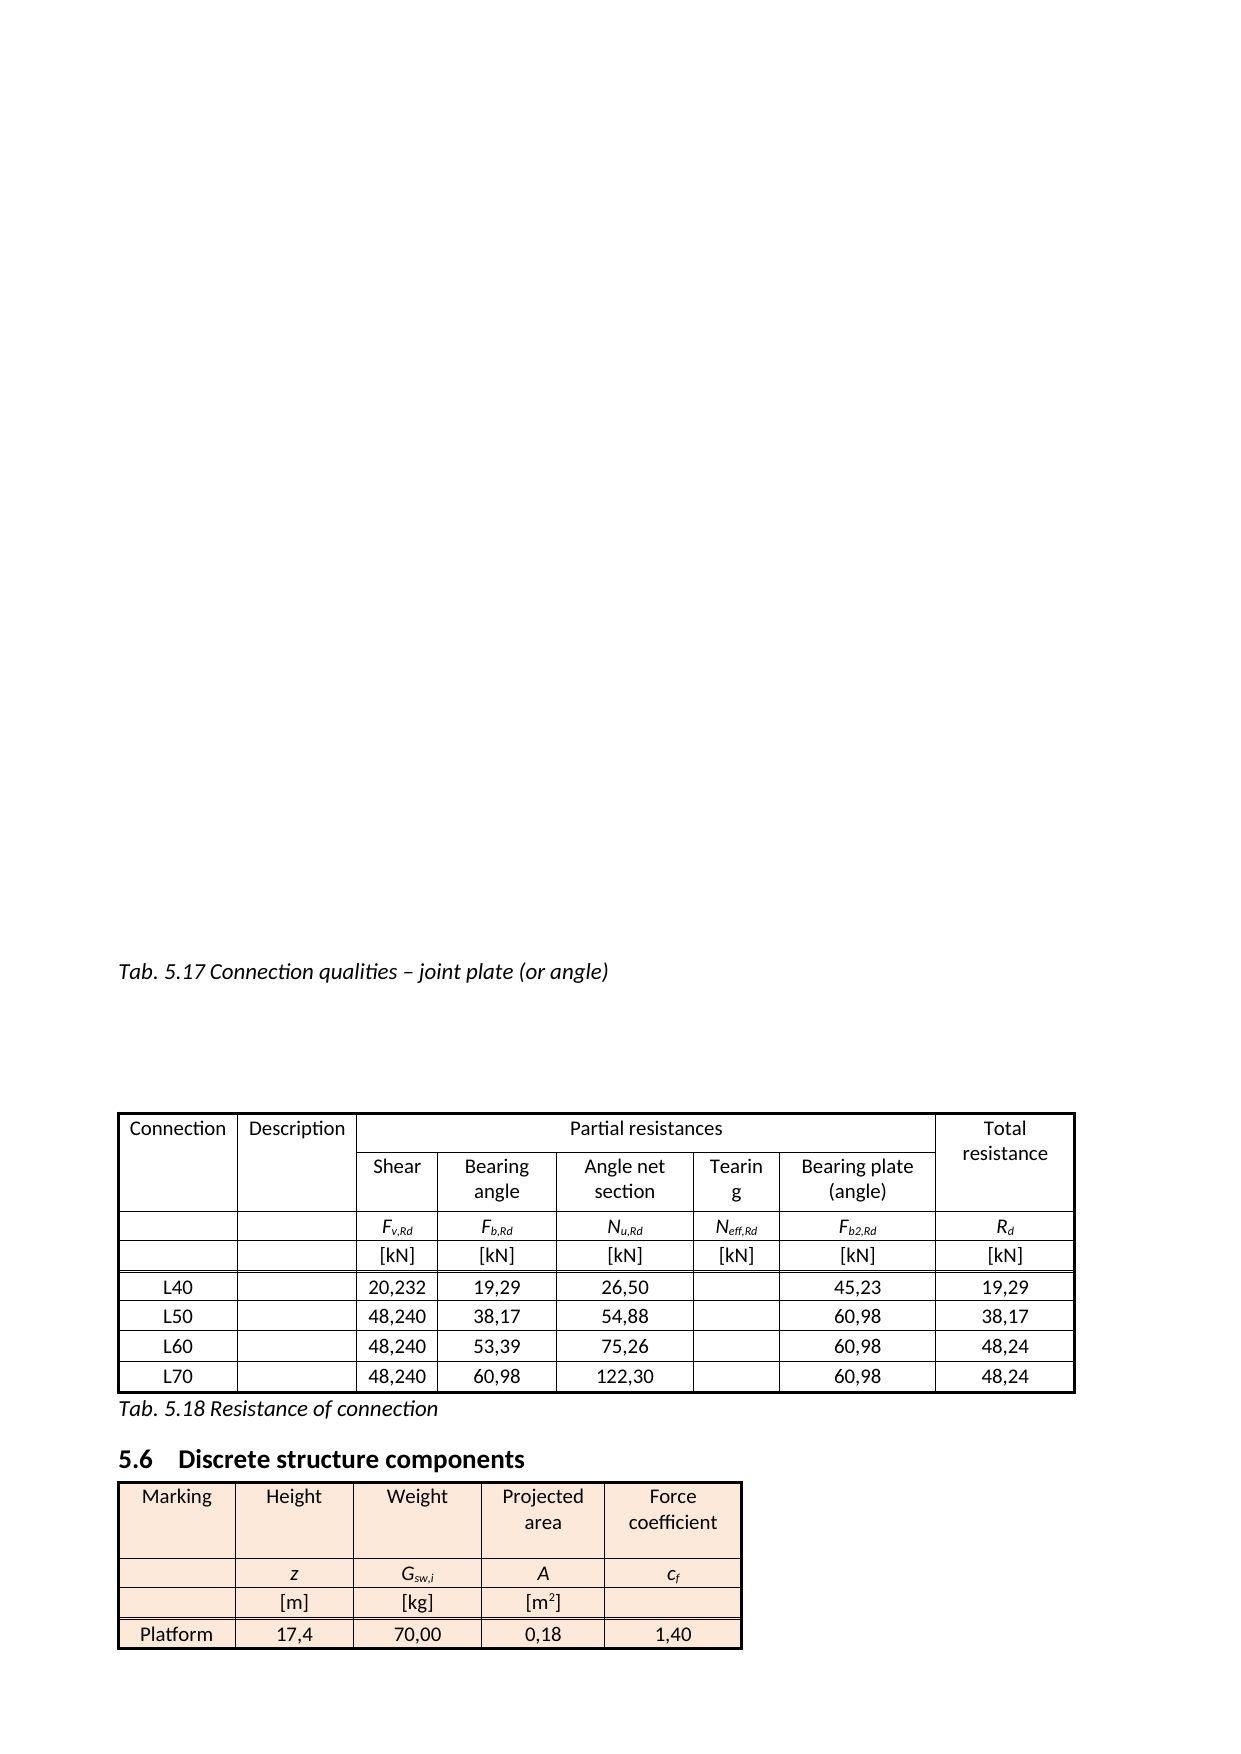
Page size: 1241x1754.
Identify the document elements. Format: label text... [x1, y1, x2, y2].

table_cell Rd [936, 1212, 1073, 1240]
table_cell 45,23 [780, 1273, 935, 1300]
table_cell Fv,Rd [357, 1212, 437, 1240]
table_cell L40 [120, 1273, 237, 1300]
table_cell [120, 1559, 235, 1587]
table_cell Gsw,i [354, 1559, 481, 1587]
table_cell 38,17 [438, 1301, 556, 1330]
table_cell 53,39 [438, 1331, 556, 1361]
text Tab. 5.18 Resistance of connection [118, 1394, 1146, 1422]
table_cell [kg] [354, 1588, 481, 1617]
subtitle Discrete structure components [118, 1443, 1146, 1476]
table_cell Fb,Rd [438, 1212, 556, 1240]
table_cell 60,98 [780, 1331, 935, 1361]
table_cell [kN] [357, 1241, 437, 1270]
table_header Height [236, 1484, 353, 1558]
table_cell L70 [120, 1362, 237, 1391]
table_cell [238, 1331, 356, 1361]
table_cell L50 [120, 1301, 237, 1330]
table_cell z [236, 1559, 353, 1587]
table_cell 20,232 [357, 1273, 437, 1300]
table_cell [kN] [557, 1241, 693, 1270]
table_cell 60,98 [780, 1362, 935, 1391]
table_cell 1,40 [605, 1620, 740, 1647]
table_cell [120, 1212, 237, 1240]
table_cell 48,24 [936, 1331, 1073, 1361]
table_cell [605, 1588, 740, 1617]
table_cell [238, 1212, 356, 1240]
table_cell Bearing plate (angle) [780, 1153, 935, 1211]
table_cell Neff,Rd [694, 1212, 779, 1240]
table_cell Bearing angle [438, 1153, 556, 1211]
table_cell 48,240 [357, 1362, 437, 1391]
table_header Projected area [482, 1484, 604, 1558]
table_cell 0,18 [482, 1620, 604, 1647]
table_cell [238, 1301, 356, 1330]
table_header Marking [120, 1484, 235, 1558]
table_cell 54,88 [557, 1301, 693, 1330]
table_cell [694, 1301, 779, 1330]
table_cell 75,26 [557, 1331, 693, 1361]
table_cell 48,24 [936, 1362, 1073, 1391]
table_cell L60 [120, 1331, 237, 1361]
table_cell 122,30 [557, 1362, 693, 1391]
table_cell Tearing [694, 1153, 779, 1211]
table_cell 48,240 [357, 1301, 437, 1330]
table_cell 70,00 [354, 1620, 481, 1647]
table_cell [m] [236, 1588, 353, 1617]
table_cell Shear [357, 1153, 437, 1211]
table_cell 60,98 [780, 1301, 935, 1330]
table_cell [694, 1362, 779, 1391]
table_cell Platform [120, 1620, 235, 1647]
table_header Description [238, 1115, 356, 1211]
table_cell [120, 1241, 237, 1270]
table_header Total resistance [936, 1115, 1073, 1211]
table_cell A [482, 1559, 604, 1587]
text Tab. 5.17 Connection qualities – joint plate (or angle) [118, 957, 1146, 985]
table_cell Angle net section [557, 1153, 693, 1211]
table_cell [238, 1273, 356, 1300]
table_header Weight [354, 1484, 481, 1558]
table_cell Nu,Rd [557, 1212, 693, 1240]
table_cell [m2] [482, 1588, 604, 1617]
table_header Partial resistances [357, 1115, 935, 1152]
table_cell [120, 1588, 235, 1617]
table_cell 19,29 [438, 1273, 556, 1300]
table_cell 60,98 [438, 1362, 556, 1391]
table_cell [694, 1331, 779, 1361]
table_cell Fb2,Rd [780, 1212, 935, 1240]
table_cell [694, 1273, 779, 1300]
table_header Connection [120, 1115, 237, 1211]
table_cell 48,240 [357, 1331, 437, 1361]
table_cell [238, 1362, 356, 1391]
table_cell 17,4 [236, 1620, 353, 1647]
table_cell [238, 1241, 356, 1270]
table_cell 26,50 [557, 1273, 693, 1300]
table_cell cf [605, 1559, 740, 1587]
table_cell [kN] [780, 1241, 935, 1270]
table_cell [kN] [438, 1241, 556, 1270]
table_cell 38,17 [936, 1301, 1073, 1330]
table_cell [kN] [694, 1241, 779, 1270]
table_header Force coefficient [605, 1484, 740, 1558]
table_cell [kN] [936, 1241, 1073, 1270]
table_cell 19,29 [936, 1273, 1073, 1300]
